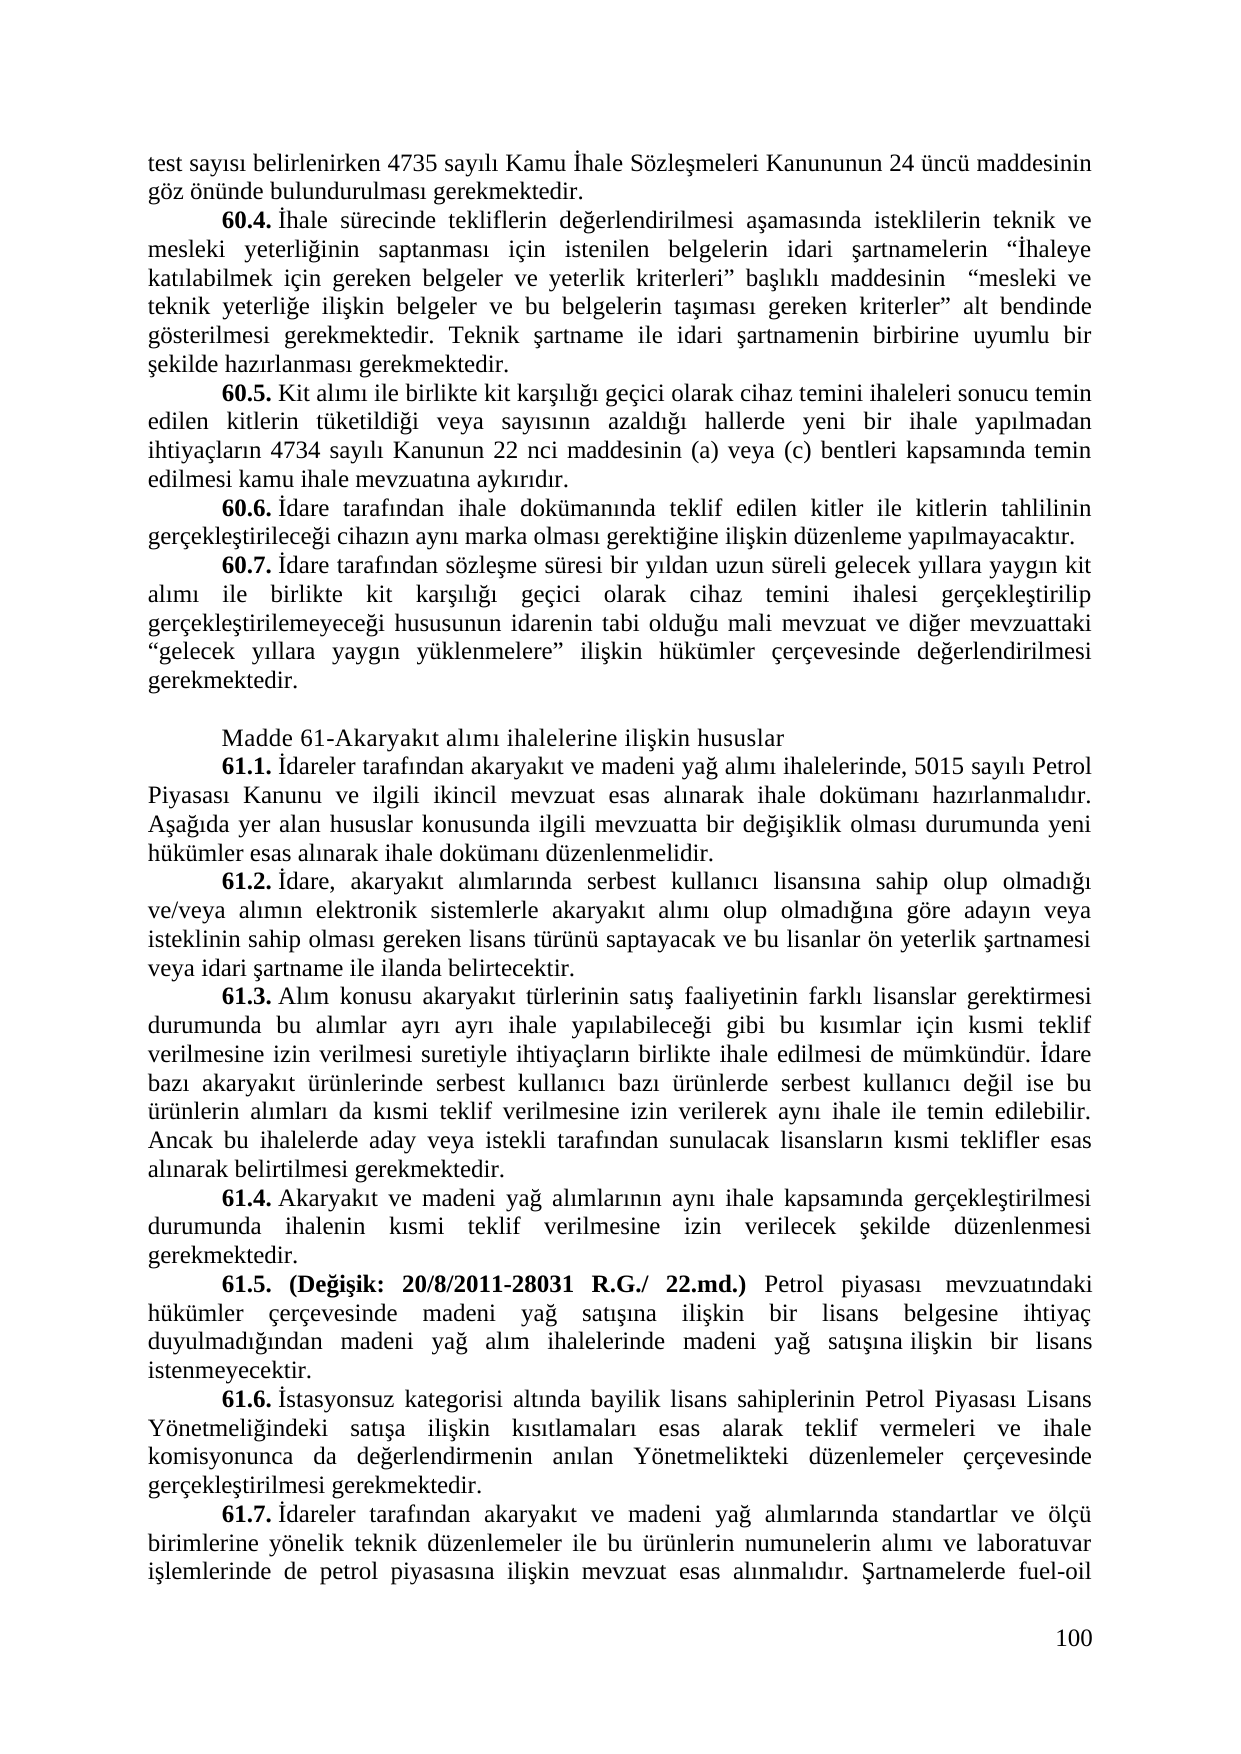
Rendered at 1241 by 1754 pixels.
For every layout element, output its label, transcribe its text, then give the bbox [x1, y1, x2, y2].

text 61.4. Akaryakıt ve madeni yağ alımlarının aynı ihale kapsamında gerçekleştirilmesi durumunda ihalenin kısmi teklif verilmesine izin verilecek şekilde düzenlenmesi gerekmektedir. [148, 1183, 1092, 1269]
subtitle Madde 61-Akaryakıt alımı ihalelerine ilişkin hususlar [148, 723, 1092, 751]
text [148, 148, 1092, 205]
text 60.6. İdare tarafından ihale dokümanında teklif edilen kitler ile kitlerin tahlilinin gerçekleştirileceği cihazın aynı marka olması gerektiğine ilişkin düzenleme yapılmayacaktır. [148, 493, 1092, 550]
text 61.6. İstasyonsuz kategorisi altında bayilik lisans sahiplerinin Petrol Piyasası Lisans Yönetmeliğindeki satışa ilişkin kısıtlamaları esas alarak teklif vermeleri ve ihale komisyonunca da değerlendirmenin anılan Yönetmelikteki düzenlemeler çerçevesinde gerçekleştirilmesi gerekmektedir. [148, 1384, 1092, 1499]
text 61.2. İdare, akaryakıt alımlarında serbest kullanıcı lisansına sahip olup olmadığı ve/veya alımın elektronik sistemlerle akaryakıt alımı olup olmadığına göre adayın veya isteklinin sahip olması gereken lisans türünü saptayacak ve bu lisanlar ön yeterlik şartnamesi veya idari şartname ile ilanda belirtecektir. [148, 866, 1092, 981]
text 60.7. İdare tarafından sözleşme süresi bir yıldan uzun süreli gelecek yıllara yaygın kit alımı ile birlikte kit karşılığı geçici olarak cihaz temini ihalesi gerçekleştirilip gerçekleştirilemeyeceği hususunun idarenin tabi olduğu mali mevzuat ve diğer mevzuattaki “gelecek yıllara yaygın yüklenmelere” ilişkin hükümler çerçevesinde değerlendirilmesi gerekmektedir. [148, 550, 1092, 694]
text 61.5. (Değişik: 20/8/2011-28031 R.G./ 22.md.) Petrol piyasası mevzuatındaki hükümler çerçevesinde madeni yağ satışına ilişkin bir lisans belgesine ihtiyaç duyulmadığından madeni yağ alım ihalelerinde madeni yağ satışına ilişkin bir lisans istenmeyecektir. [148, 1269, 1092, 1384]
text 61.1. İdareler tarafından akaryakıt ve madeni yağ alımı ihalelerinde, 5015 sayılı Petrol Piyasası Kanunu ve ilgili ikincil mevzuat esas alınarak ihale dokümanı hazırlanmalıdır. Aşağıda yer alan hususlar konusunda ilgili mevzuatta bir değişiklik olması durumunda yeni hükümler esas alınarak ihale dokümanı düzenlenmelidir. [148, 751, 1092, 866]
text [148, 1499, 1092, 1585]
text 60.5. Kit alımı ile birlikte kit karşılığı geçici olarak cihaz temini ihaleleri sonucu temin edilen kitlerin tüketildiği veya sayısının azaldığı hallerde yeni bir ihale yapılmadan ihtiyaçların 4734 sayılı Kanunun 22 nci maddesinin (a) veya (c) bentleri kapsamında temin edilmesi kamu ihale mevzuatına aykırıdır. [148, 378, 1092, 493]
text 61.3. Alım konusu akaryakıt türlerinin satış faaliyetinin farklı lisanslar gerektirmesi durumunda bu alımlar ayrı ayrı ihale yapılabileceği gibi bu kısımlar için kısmi teklif verilmesine izin verilmesi suretiyle ihtiyaçların birlikte ihale edilmesi de mümkündür. İdare bazı akaryakıt ürünlerinde serbest kullanıcı bazı ürünlerde serbest kullanıcı değil ise bu ürünlerin alımları da kısmi teklif verilmesine izin verilerek aynı ihale ile temin edilebilir. Ancak bu ihalelerde aday veya istekli tarafından sunulacak lisansların kısmi teklifler esas alınarak belirtilmesi gerekmektedir. [148, 981, 1092, 1183]
text 60.4. İhale sürecinde tekliflerin değerlendirilmesi aşamasında isteklilerin teknik ve mesleki yeterliğinin saptanması için istenilen belgelerin idari şartnamelerin “İhaleye katılabilmek için gereken belgeler ve yeterlik kriterleri” başlıklı maddesinin “mesleki ve teknik yeterliğe ilişkin belgeler ve bu belgelerin taşıması gereken kriterler” alt bendinde gösterilmesi gerekmektedir. Teknik şartname ile idari şartnamenin birbirine uyumlu bir şekilde hazırlanması gerekmektedir. [148, 205, 1092, 378]
